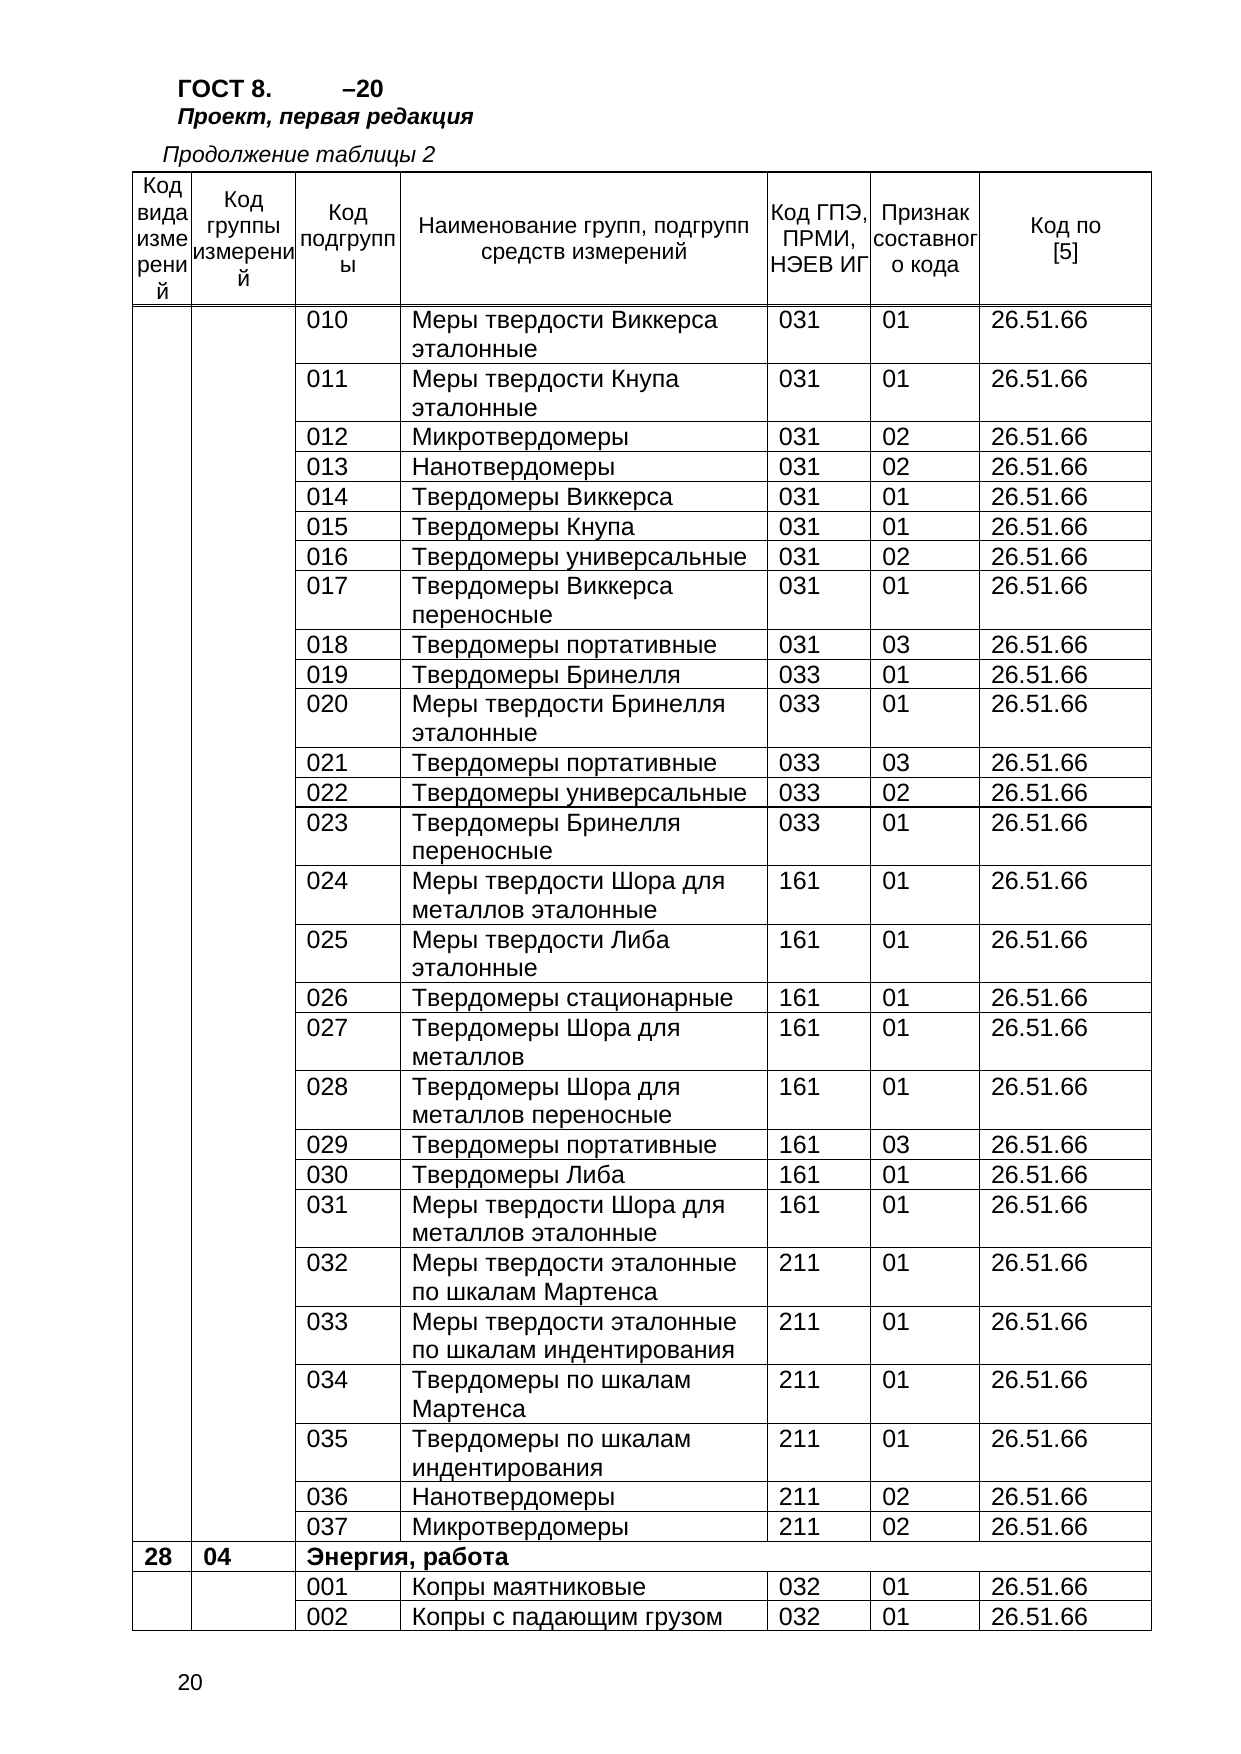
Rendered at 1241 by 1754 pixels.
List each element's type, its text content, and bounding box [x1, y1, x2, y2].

table_cell 211 [768, 1512, 870, 1541]
table_cell 161 [768, 1160, 870, 1188]
table_cell 161 [768, 1190, 870, 1247]
table_cell Микротвердомеры [401, 422, 767, 451]
table_cell 26.51.66 [980, 1190, 1151, 1247]
table_cell Твердомеры Шора для металлов [401, 1013, 767, 1070]
table_cell 032 [296, 1248, 400, 1306]
table_cell 031 [768, 452, 870, 481]
table_cell 033 [768, 660, 870, 688]
table_cell 031 [768, 541, 870, 570]
table_cell 03 [871, 748, 979, 777]
table_header Код подгруппы [296, 173, 400, 304]
table_cell 211 [768, 1365, 870, 1423]
table_cell 031 [768, 422, 870, 451]
table_cell 023 [296, 808, 400, 865]
table_cell 01 [871, 1160, 979, 1188]
table_cell 013 [296, 452, 400, 481]
table_cell 26.51.66 [980, 512, 1151, 540]
table_header Код вида измерений [133, 173, 191, 304]
table_cell Меры твердости Бринелля эталонные [401, 689, 767, 747]
table_cell 01 [871, 307, 979, 363]
table_cell 26.51.66 [980, 925, 1151, 982]
table_cell Твердомеры портативные [401, 1130, 767, 1159]
table_cell Меры твердости эталонные по шкалам индентирования [401, 1307, 767, 1364]
table_cell 01 [871, 1424, 979, 1481]
table_cell Меры твердости Кнупа эталонные [401, 364, 767, 421]
table_cell 025 [296, 925, 400, 982]
table_cell 031 [768, 307, 870, 363]
table_cell 01 [871, 689, 979, 747]
table_cell Копры маятниковые [401, 1572, 767, 1600]
table_cell 26.51.66 [980, 422, 1151, 451]
table_cell 018 [296, 630, 400, 658]
table_cell 211 [768, 1482, 870, 1511]
table_cell 017 [296, 571, 400, 629]
table_cell 01 [871, 1307, 979, 1364]
table_cell 26.51.66 [980, 983, 1151, 1012]
table_cell Твердомеры портативные [401, 748, 767, 777]
table_header Код группы измерений [192, 173, 295, 304]
table_cell 024 [296, 866, 400, 923]
table_cell 26.51.66 [980, 630, 1151, 658]
table_cell 01 [871, 364, 979, 421]
table_cell Меры твердости Либа эталонные [401, 925, 767, 982]
table_cell 010 [296, 307, 400, 363]
table_cell 021 [296, 748, 400, 777]
table_cell 02 [871, 452, 979, 481]
table_cell 26.51.66 [980, 1512, 1151, 1541]
table_cell 26.51.66 [980, 1572, 1151, 1600]
table_cell 01 [871, 512, 979, 540]
table_cell 020 [296, 689, 400, 747]
table_cell 014 [296, 482, 400, 511]
table_cell 01 [871, 983, 979, 1012]
table_cell 26.51.66 [980, 748, 1151, 777]
table_cell 01 [871, 925, 979, 982]
table_cell 030 [296, 1160, 400, 1188]
table_cell 03 [871, 630, 979, 658]
table_cell 016 [296, 541, 400, 570]
table_cell Твердомеры стационарные [401, 983, 767, 1012]
table_cell Твердомеры Бринелля переносные [401, 808, 767, 865]
table_cell 037 [296, 1512, 400, 1541]
table_header Код ГПЭ, ПРМИ, НЭЕВ ИГ [768, 173, 870, 304]
table_cell 161 [768, 1013, 870, 1070]
table_cell Меры твердости Шора для металлов эталонные [401, 1190, 767, 1247]
table_cell 26.51.66 [980, 1601, 1151, 1630]
table_cell 035 [296, 1424, 400, 1481]
table_cell 033 [768, 778, 870, 806]
table_cell Твердомеры универсальные [401, 541, 767, 570]
table_cell Твердомеры Бринелля [401, 660, 767, 688]
table_cell 031 [768, 364, 870, 421]
table_cell 011 [296, 364, 400, 421]
table_cell 01 [871, 660, 979, 688]
table_cell 28 [133, 1542, 191, 1571]
table_cell 26.51.66 [980, 364, 1151, 421]
table_cell 01 [871, 1365, 979, 1423]
table_cell 211 [768, 1307, 870, 1364]
table_cell Нанотвердомеры [401, 1482, 767, 1511]
table_cell 01 [871, 571, 979, 629]
table_cell 028 [296, 1071, 400, 1129]
table_cell 161 [768, 1130, 870, 1159]
table_cell 26.51.66 [980, 1130, 1151, 1159]
table_cell 026 [296, 983, 400, 1012]
table_cell 26.51.66 [980, 1424, 1151, 1481]
table_cell Твердомеры универсальные [401, 778, 767, 806]
table_cell 26.51.66 [980, 778, 1151, 806]
table_cell 03 [871, 1130, 979, 1159]
table_cell 01 [871, 1071, 979, 1129]
table_cell 032 [768, 1572, 870, 1600]
table_cell Твердомеры Виккерса переносные [401, 571, 767, 629]
table_cell Твердомеры Кнупа [401, 512, 767, 540]
table_cell 01 [871, 1572, 979, 1600]
table_header Наименование групп, подгрупп средств измерений [401, 173, 767, 304]
table_cell 031 [296, 1190, 400, 1247]
table_cell Твердомеры по шкалам индентирования [401, 1424, 767, 1481]
table_cell 161 [768, 925, 870, 982]
table_cell 033 [296, 1307, 400, 1364]
table_cell 036 [296, 1482, 400, 1511]
table_cell 033 [768, 748, 870, 777]
table_cell 02 [871, 422, 979, 451]
table_cell Копры с падающим грузом [401, 1601, 767, 1630]
table_cell 26.51.66 [980, 1160, 1151, 1188]
table_cell 001 [296, 1572, 400, 1600]
table_cell 161 [768, 983, 870, 1012]
table_cell Энергия, работа [296, 1542, 1151, 1571]
table_cell 01 [871, 1013, 979, 1070]
table_cell 015 [296, 512, 400, 540]
table_cell 01 [871, 482, 979, 511]
table_cell 26.51.66 [980, 541, 1151, 570]
table_cell 02 [871, 778, 979, 806]
table_cell 031 [768, 571, 870, 629]
table_cell 26.51.66 [980, 866, 1151, 923]
table_cell [133, 1572, 191, 1630]
table_cell 01 [871, 1248, 979, 1306]
table_cell 26.51.66 [980, 1071, 1151, 1129]
table_header Признак составного кода [871, 173, 979, 304]
table_cell [192, 1572, 295, 1630]
table_cell Меры твердости Шора для металлов эталонные [401, 866, 767, 923]
table_cell 01 [871, 1601, 979, 1630]
table_cell 26.51.66 [980, 689, 1151, 747]
table_cell Твердомеры портативные [401, 630, 767, 658]
table_cell 26.51.66 [980, 1482, 1151, 1511]
table_cell 26.51.66 [980, 1248, 1151, 1306]
table_cell 26.51.66 [980, 571, 1151, 629]
table_cell 034 [296, 1365, 400, 1423]
table_cell 26.51.66 [980, 1013, 1151, 1070]
table_cell 031 [768, 482, 870, 511]
table_cell 022 [296, 778, 400, 806]
table_cell 031 [768, 512, 870, 540]
table_cell 027 [296, 1013, 400, 1070]
table_cell 26.51.66 [980, 808, 1151, 865]
table_cell 012 [296, 422, 400, 451]
table_cell 26.51.66 [980, 660, 1151, 688]
table_cell 04 [192, 1542, 295, 1571]
table_cell 01 [871, 1190, 979, 1247]
table_cell 002 [296, 1601, 400, 1630]
table_cell 211 [768, 1424, 870, 1481]
table_cell Нанотвердомеры [401, 452, 767, 481]
table_cell Меры твердости эталонные по шкалам Мартенса [401, 1248, 767, 1306]
table_cell 019 [296, 660, 400, 688]
table_cell Микротвердомеры [401, 1512, 767, 1541]
table_cell 161 [768, 1071, 870, 1129]
table_cell 031 [768, 630, 870, 658]
table_cell 033 [768, 808, 870, 865]
table_cell 029 [296, 1130, 400, 1159]
table_cell 26.51.66 [980, 1307, 1151, 1364]
table_cell Твердомеры Виккерса [401, 482, 767, 511]
table_cell 032 [768, 1601, 870, 1630]
table_cell 02 [871, 1482, 979, 1511]
table_cell 01 [871, 866, 979, 923]
table_cell 26.51.66 [980, 1365, 1151, 1423]
table_cell 211 [768, 1248, 870, 1306]
table_cell 033 [768, 689, 870, 747]
table_cell 02 [871, 1512, 979, 1541]
table_cell Твердомеры Либа [401, 1160, 767, 1188]
table_cell 26.51.66 [980, 452, 1151, 481]
table_cell 01 [871, 808, 979, 865]
table_cell Меры твердости Виккерса эталонные [401, 307, 767, 363]
table_cell 26.51.66 [980, 482, 1151, 511]
table_cell 02 [871, 541, 979, 570]
table_cell Твердомеры по шкалам Мартенса [401, 1365, 767, 1423]
table_cell Твердомеры Шора для металлов переносные [401, 1071, 767, 1129]
table_cell 161 [768, 866, 870, 923]
table_header Код по [5] [980, 173, 1151, 304]
table_cell 26.51.66 [980, 307, 1151, 363]
